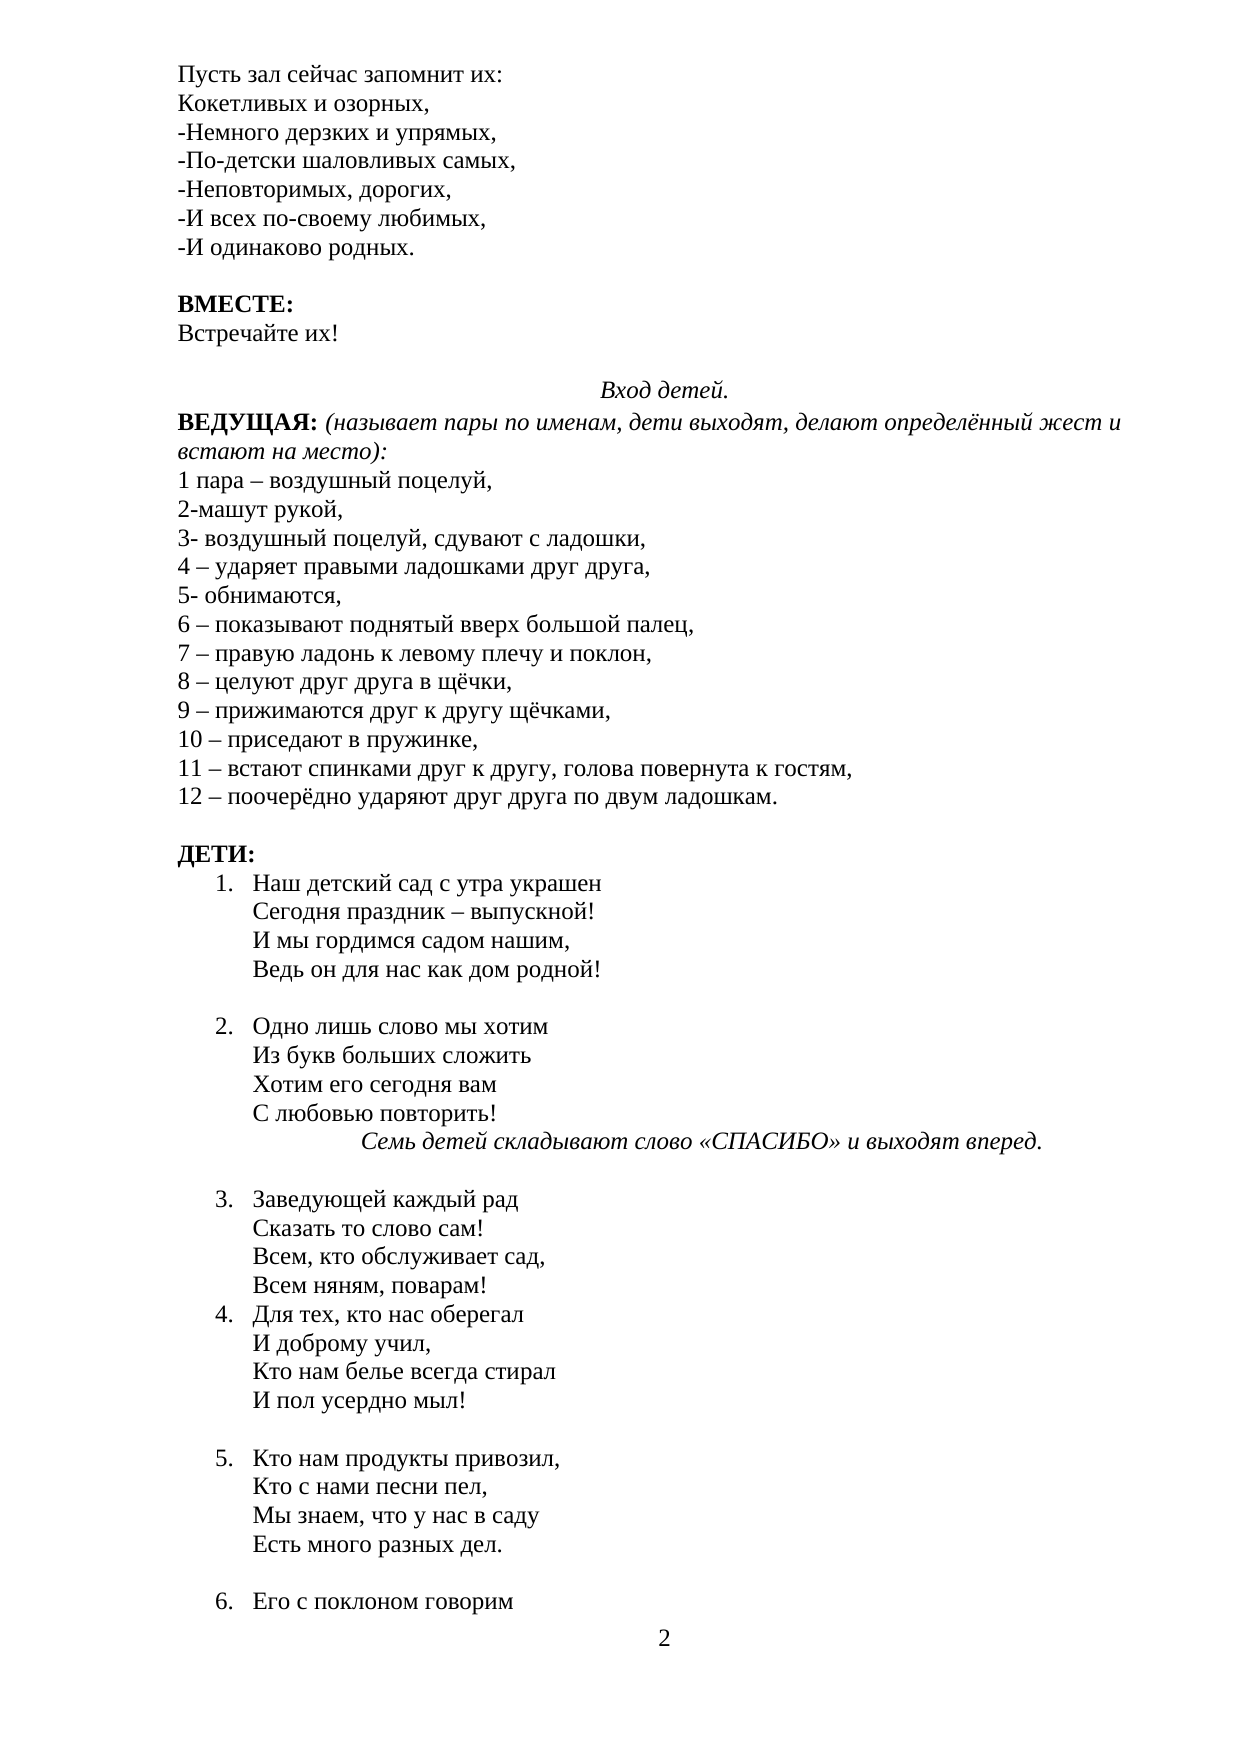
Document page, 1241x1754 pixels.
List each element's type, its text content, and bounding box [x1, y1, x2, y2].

text 9 – прижимаются друг к другу щёчками, [177, 695, 1152, 724]
text Всем няням, поварам! [252, 1270, 1152, 1299]
text -Неповторимых, дорогих, [177, 174, 1152, 203]
text 6 – показывают поднятый вверх большой палец, [177, 609, 1152, 638]
text И пол усердно мыл! [252, 1385, 1152, 1414]
text С любовью повторить! [252, 1098, 1152, 1126]
text ДЕТИ: [177, 839, 1152, 868]
text 2-машут рукой, [177, 494, 1152, 523]
text -И всех по-своему любимых, [177, 203, 1152, 232]
text 1 пара – воздушный поцелуй, [177, 465, 1152, 494]
text Ведь он для нас как дом родной! [252, 954, 1152, 983]
text Мы знаем, что у нас в саду [252, 1500, 1152, 1529]
text 10 – приседают в пружинке, [177, 724, 1152, 753]
text -И одинаково родных. [177, 232, 1152, 260]
text Кокетливых и озорных, [177, 88, 1152, 117]
text Хотим его сегодня вам [252, 1069, 1152, 1098]
text Кто с нами песни пел, [252, 1471, 1152, 1500]
text Вход детей. [177, 375, 1152, 404]
list Наш детский сад с утра украшен [215, 868, 1152, 896]
text 4 – ударяет правыми ладошками друг друга, [177, 551, 1152, 580]
list Заведующей каждый рад [215, 1184, 1152, 1213]
text Семь детей складывают слово «СПАСИБО» и выходят вперед. [252, 1126, 1152, 1155]
text Сегодня праздник – выпускной! [252, 896, 1152, 925]
text Из букв больших сложить [252, 1040, 1152, 1069]
text 7 – правую ладонь к левому плечу и поклон, [177, 638, 1152, 666]
text Есть много разных дел. [252, 1529, 1152, 1558]
list Его с поклоном говорим [215, 1586, 1152, 1615]
list Для тех, кто нас оберегал [215, 1299, 1152, 1328]
text И доброму учил, [252, 1328, 1152, 1356]
text Кто нам белье всегда стирал [252, 1356, 1152, 1385]
list Кто нам продукты привозил, [215, 1443, 1152, 1471]
text Встречайте их! [177, 318, 1152, 347]
text -Немного дерзких и упрямых, [177, 117, 1152, 145]
text И мы гордимся садом нашим, [252, 925, 1152, 954]
text 11 – встают спинками друг к другу, голова повернута к гостям, [177, 753, 1152, 781]
text ВЕДУЩАЯ: (называет пары по именам, дети выходят, делают определённый жест и встают на место): [177, 404, 1152, 465]
text 3- воздушный поцелуй, сдувают с ладошки, [177, 523, 1152, 551]
text 12 – поочерёдно ударяют друг друга по двум ладошкам. [177, 781, 1152, 810]
text Пусть зал сейчас запомнит их: [177, 59, 1152, 88]
text Сказать то слово сам! [252, 1213, 1152, 1241]
list Одно лишь слово мы хотим [215, 1011, 1152, 1040]
text 5- обнимаются, [177, 580, 1152, 609]
text ВМЕСТЕ: [177, 289, 1152, 318]
text 8 – целуют друг друга в щёчки, [177, 666, 1152, 695]
text -По-детски шаловливых самых, [177, 145, 1152, 174]
text Всем, кто обслуживает сад, [252, 1241, 1152, 1270]
